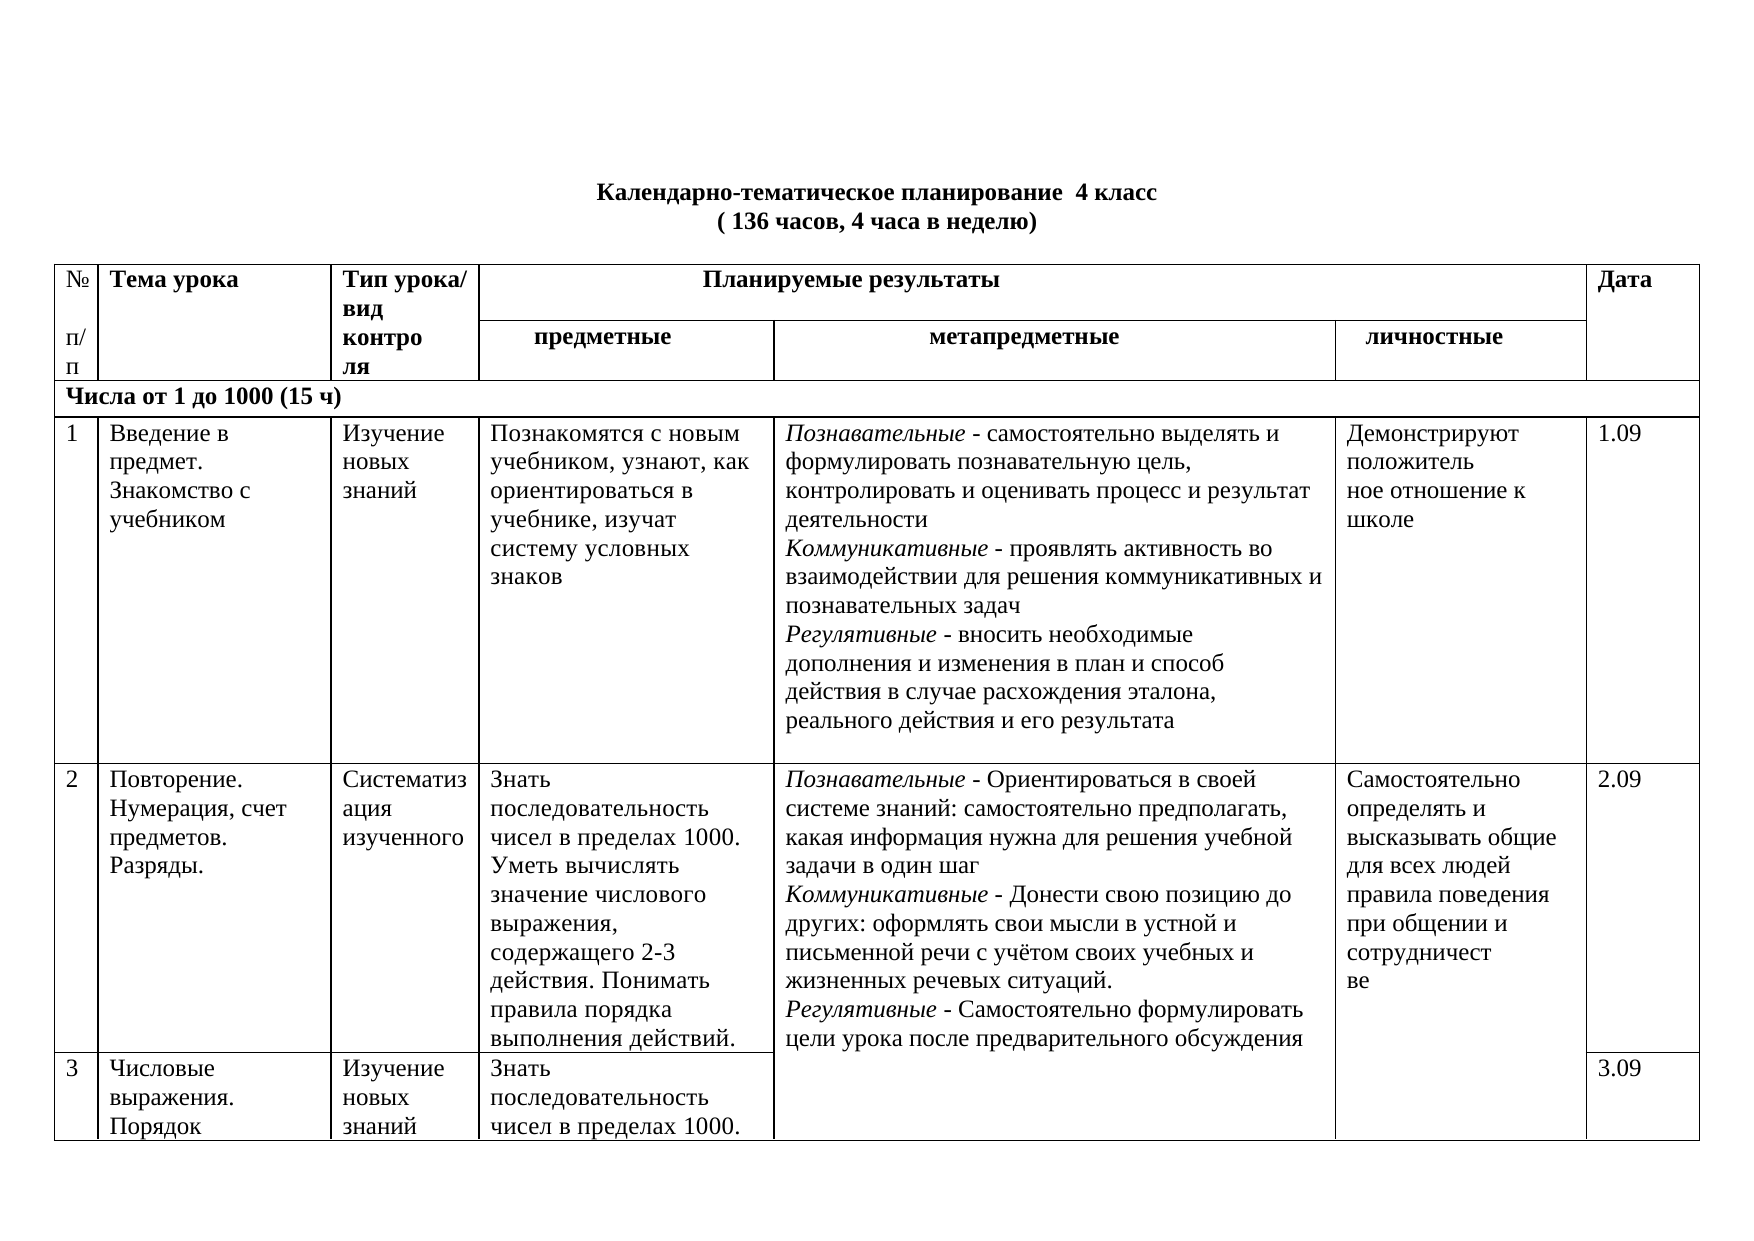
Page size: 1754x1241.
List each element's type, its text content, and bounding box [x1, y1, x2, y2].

table_cell 2 [55, 764, 97, 1052]
table_cell Изучение новых знаний [332, 418, 478, 763]
table_header Тип урока/ вид контро ля [332, 265, 478, 379]
table_cell 2.09 [1587, 764, 1699, 1052]
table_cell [332, 1053, 478, 1139]
table_cell Введение в предмет. Знакомство с учебником [99, 418, 330, 763]
table_header Тема урока [99, 265, 330, 379]
table_cell Числа от 1 до 1000 (15 ч) [55, 381, 1699, 416]
table_header Дата [1587, 265, 1699, 379]
table_cell Самостоятельно определять и высказывать общие для всех людей правила поведения при общении и сотрудничест ве [1336, 764, 1586, 1139]
table_cell Систематизация изученного [332, 764, 478, 1052]
table_cell 3 [55, 1053, 97, 1139]
table_cell предметные [480, 321, 773, 379]
table_cell личностные [1336, 321, 1586, 379]
table_header Планируемые результаты [480, 265, 1586, 320]
table_cell 3.09 [1587, 1053, 1699, 1139]
table_cell Познавательные - Ориентироваться в своей системе знаний: самостоятельно предполагать, какая информация нужна для решения учебной задачи в один шаг Коммуникативные - Донести свою позицию до других: оформлять свои мысли в устной и письменной речи с учётом своих учебных и жизненных речевых ситуаций. Регулятивные - Самостоятельно формулировать цели урока после предварительного обсуждения [775, 764, 1335, 1139]
table_cell Демонстрируют положитель ное отношение к школе [1336, 418, 1586, 763]
text ( 136 часов, 4 часа в неделю) [118, 206, 1636, 235]
table_cell 1 [55, 418, 97, 763]
table_cell Познакомятся с новым учебником, узнают, как ориентироваться в учебнике, изучат систему условных знаков [480, 418, 773, 763]
table_cell Повторение. Нумерация, счет предметов. Разряды. [99, 764, 330, 1052]
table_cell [99, 1053, 330, 1139]
text Календарно-тематическое планирование 4 класс [118, 177, 1636, 206]
table_cell Познавательные - самостоятельно выделять и формулировать познавательную цель, контролировать и оценивать процесс и результат деятельности Коммуникативные - проявлять активность во взаимодействии для решения коммуникативных и познавательных задач Регулятивные - вносить необходимые дополнения и изменения в план и способ действия в случае расхождения эталона, реального действия и его результата [775, 418, 1335, 763]
table_cell 1.09 [1587, 418, 1699, 763]
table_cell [480, 1053, 773, 1139]
table_header № п/п [55, 265, 97, 379]
table_cell метапредметные [775, 321, 1335, 379]
